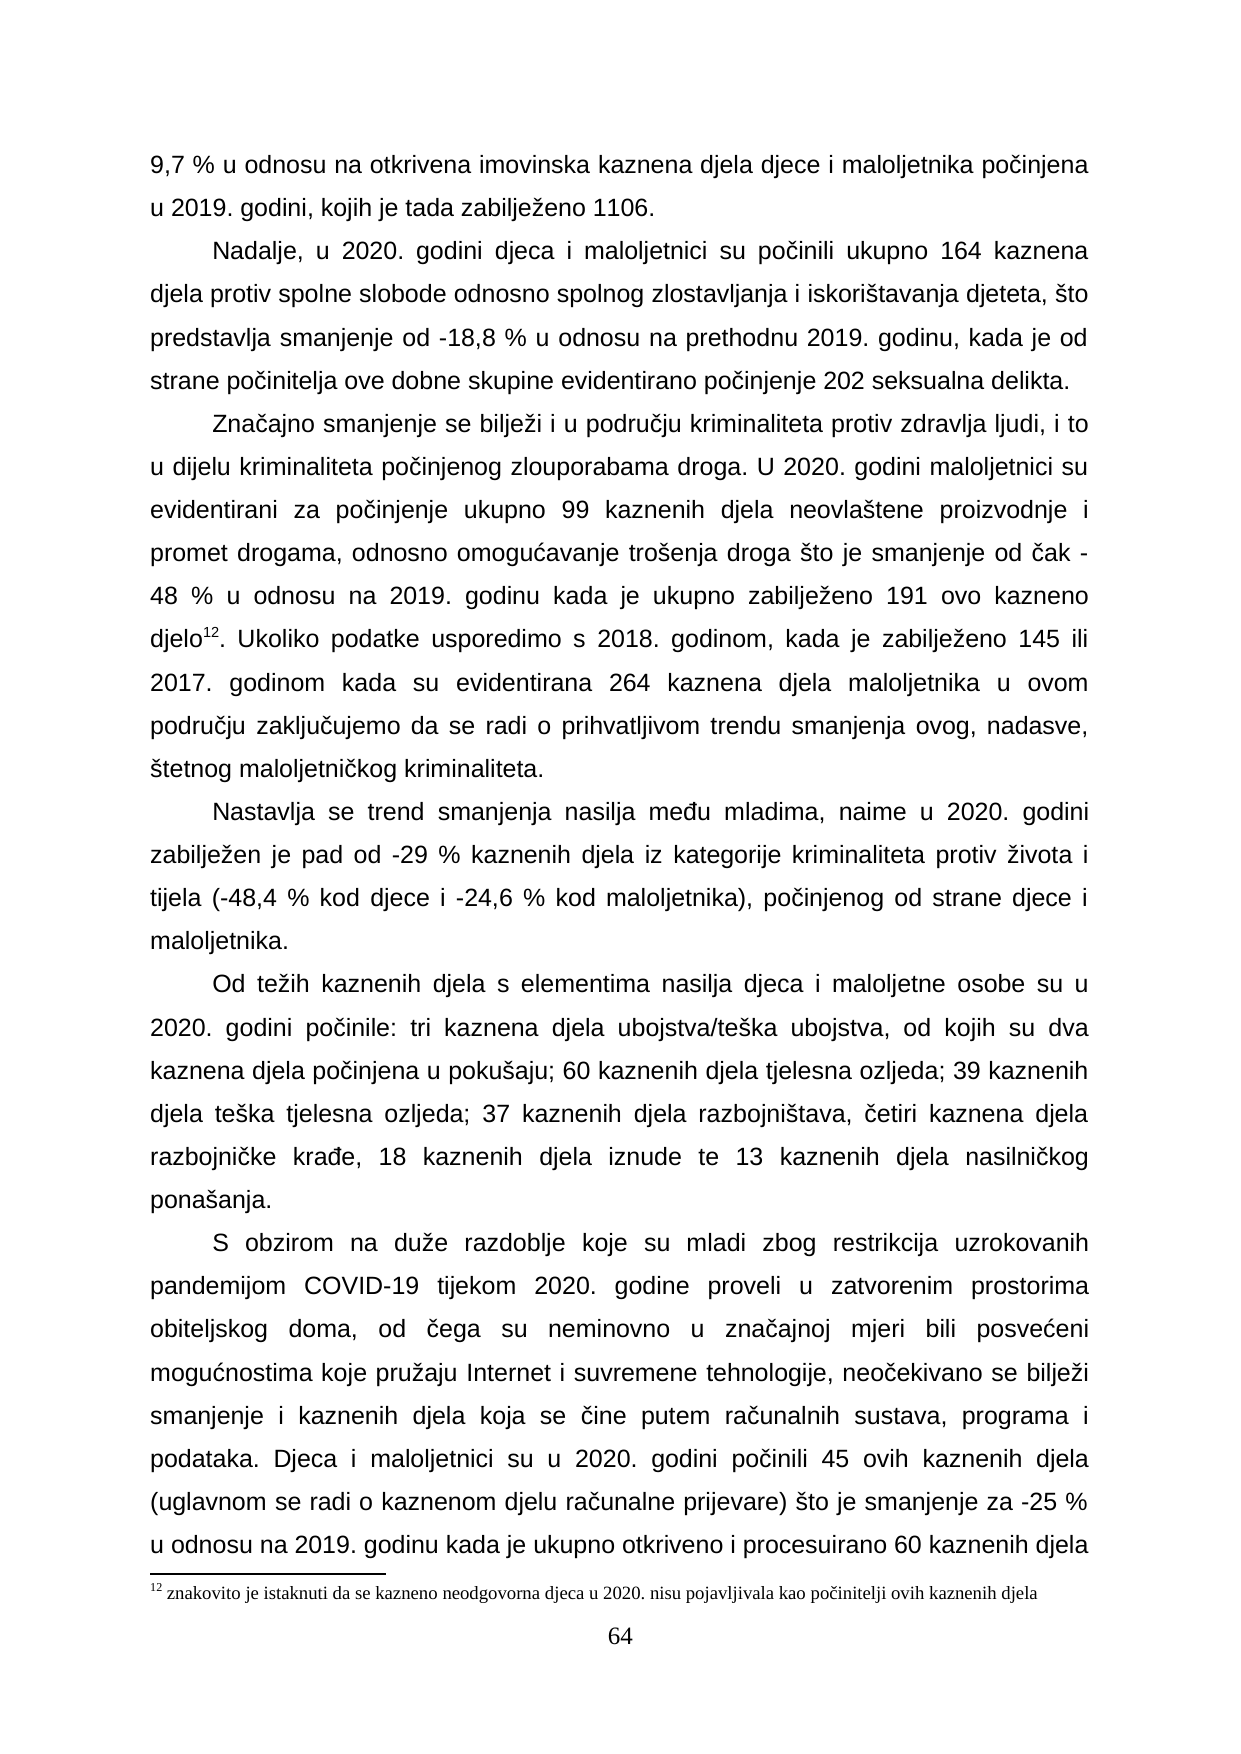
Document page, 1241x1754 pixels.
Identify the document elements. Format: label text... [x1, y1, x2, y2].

text Značajno smanjenje se bilježi i u području kriminaliteta protiv zdravlja ljudi, i to u dijelu kriminaliteta počinjenog zlouporabama droga. U 2020. godini maloljetnici su evidentirani za počinjenje ukupno 99 kaznenih djela neovlaštene proizvodnje i promet drogama, odnosno omogućavanje trošenja droga što je smanjenje od čak -48 % u odnosu na 2019. godinu kada je ukupno zabilježeno 191 ovo kazneno djelo. Ukoliko podatke usporedimo s 2018. godinom, kada je zabilježeno 145 ili 2017. godinom kada su evidentirana 264 kaznena djela maloljetnika u ovom području zaključujemo da se radi o prihvatljivom trendu smanjenja ovog, nadasve, štetnog maloljetničkog kriminaliteta. [150, 409, 1090, 782]
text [150, 1228, 1090, 1559]
text Od težih kaznenih djela s elementima nasilja djeca i maloljetne osobe su u 2020. godini počinile: tri kaznena djela ubojstva/teška ubojstva, od kojih su dva kaznena djela počinjena u pokušaju; 60 kaznenih djela tjelesna ozljeda; 39 kaznenih djela teška tjelesna ozljeda; 37 kaznenih djela razbojništava, četiri kaznena djela razbojničke krađe, 18 kaznenih djela iznude te 13 kaznenih djela nasilničkog ponašanja. [150, 969, 1090, 1214]
text Nadalje, u 2020. godini djeca i maloljetnici su počinili ukupno 164 kaznena djela protiv spolne slobode odnosno spolnog zlostavljanja i iskorištavanja djeteta, što predstavlja smanjenje od -18,8 % u odnosu na prethodnu 2019. godinu, kada je od strane počinitelja ove dobne skupine evidentirano počinjenje 202 seksualna delikta. [150, 236, 1090, 394]
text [150, 150, 1090, 222]
text Nastavlja se trend smanjenja nasilja među mladima, naime u 2020. godini zabilježen je pad od -29 % kaznenih djela iz kategorije kriminaliteta protiv života i tijela (-48,4 % kod djece i -24,6 % kod maloljetnika), počinjenog od strane djece i maloljetnika. [150, 797, 1090, 955]
